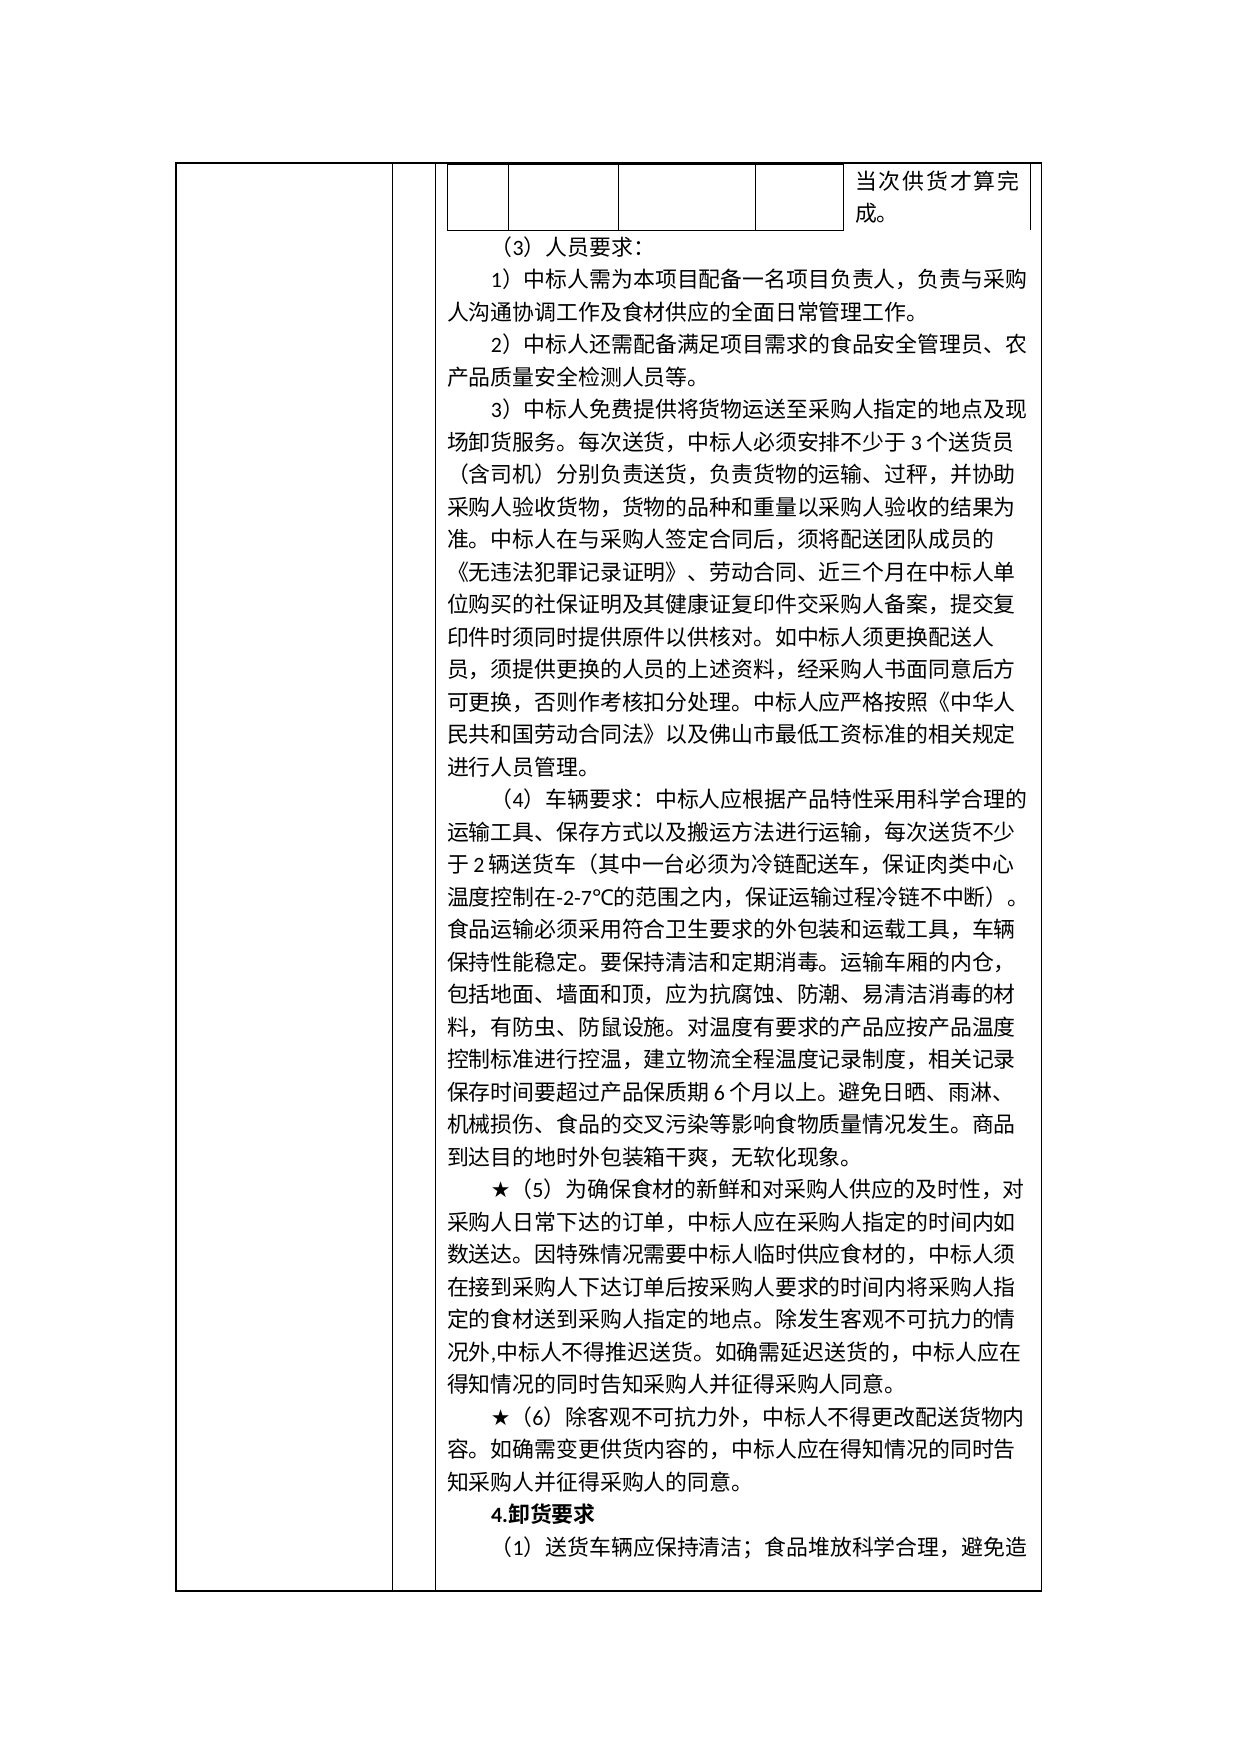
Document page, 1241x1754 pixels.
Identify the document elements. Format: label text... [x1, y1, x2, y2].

table_cell 1 [393, 164, 435, 1590]
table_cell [436, 164, 1041, 1590]
table_cell [177, 164, 392, 1590]
